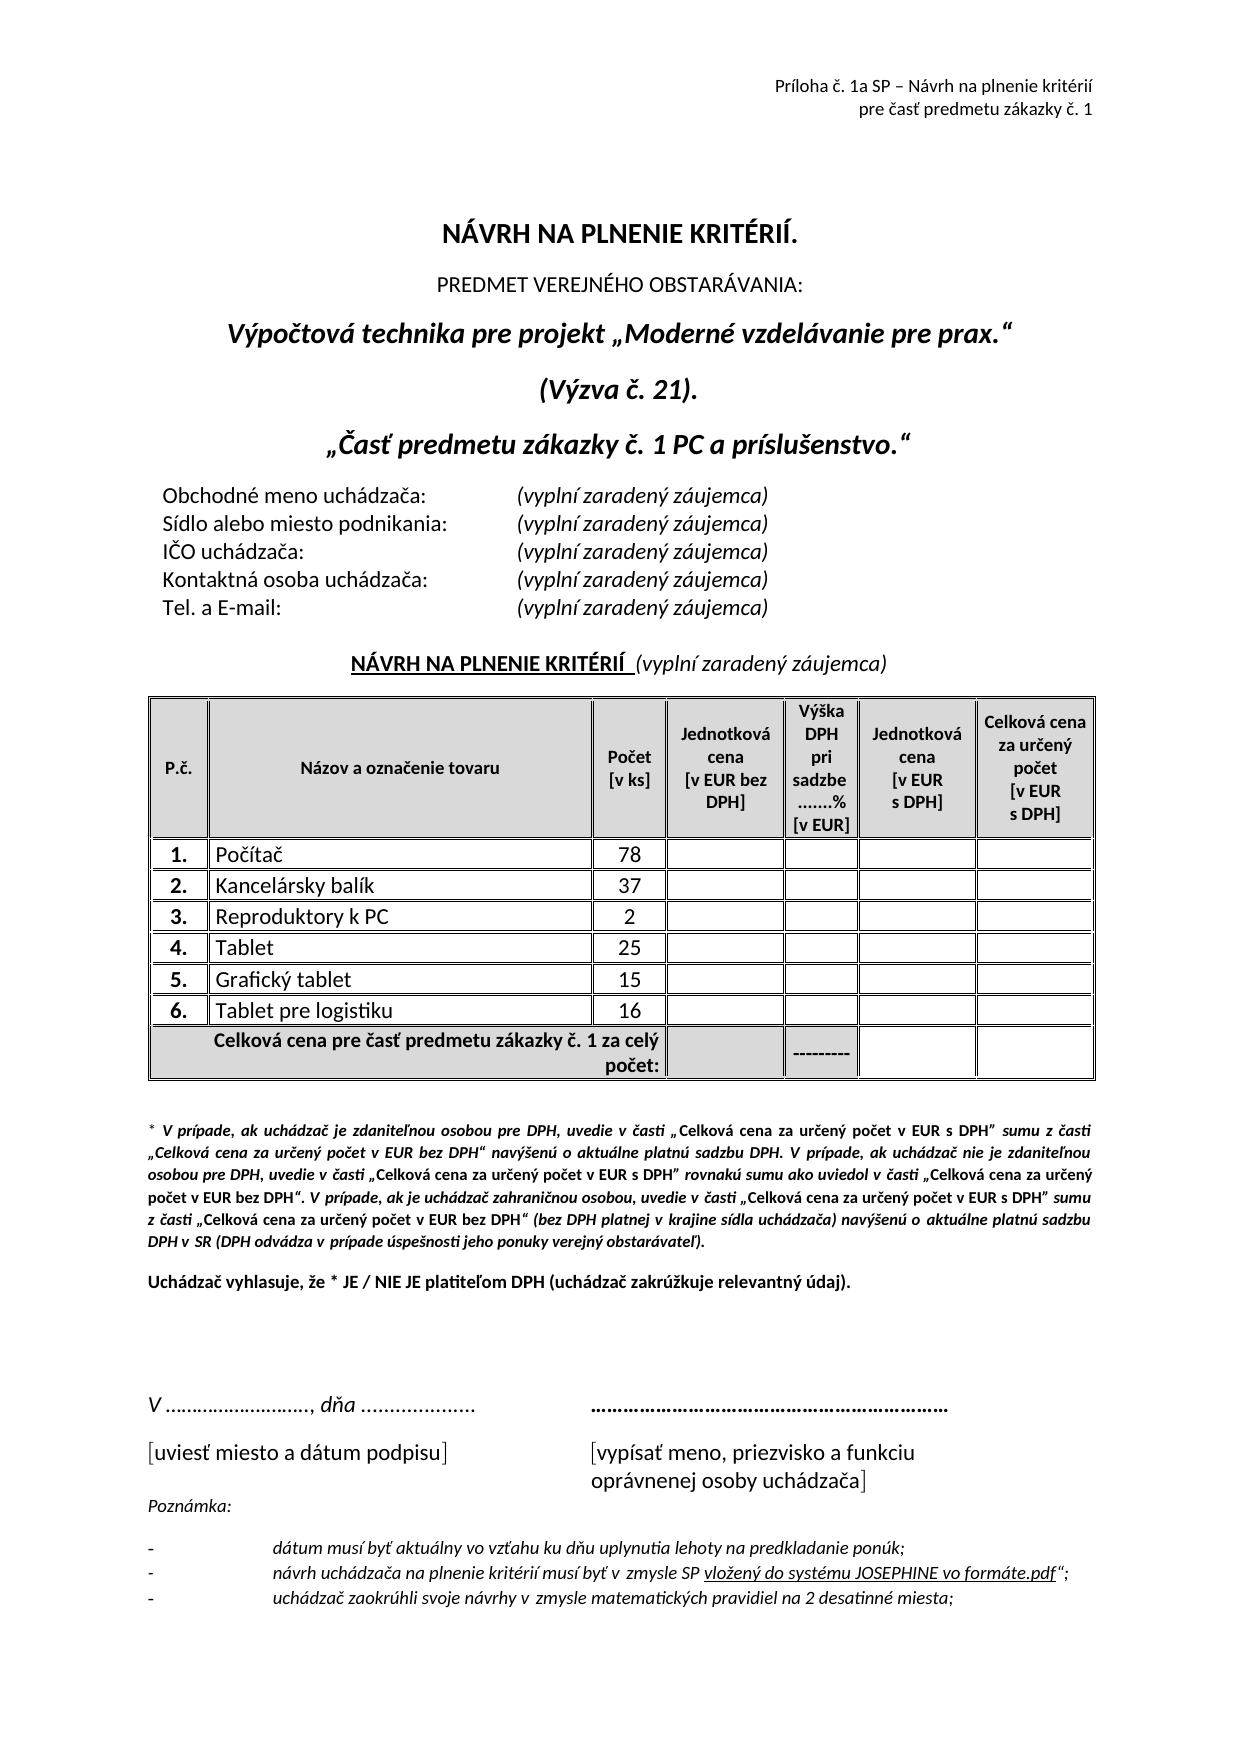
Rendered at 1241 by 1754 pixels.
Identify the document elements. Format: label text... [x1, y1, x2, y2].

table_cell 15 [594, 965, 665, 993]
table_cell [668, 996, 783, 1024]
table_cell [976, 899, 1094, 930]
table_cell 3. [149, 899, 208, 930]
table_cell 78 [594, 840, 665, 868]
text predmet VEREJNÉHO OBSTARÁVANIA: [148, 270, 1093, 298]
table_cell [786, 934, 857, 962]
text [uviesť miesto a dátum podpisu] [vypísať meno, priezvisko a funkciu [148, 1438, 1093, 1466]
table_cell Celková cena pre časť predmetu zákazky č. 1 za celý počet: [149, 1024, 667, 1078]
table_cell 6. [149, 993, 208, 1024]
table_header Jednotková cena [v EUR bez DPH] [667, 697, 785, 837]
table_cell [976, 993, 1094, 1024]
table_cell [860, 934, 975, 962]
table_header Výška DPH pri sadzbe .......% [v EUR] [785, 699, 858, 837]
table_cell Kancelársky balík [210, 871, 591, 899]
table_cell 25 [594, 934, 665, 962]
table_cell [860, 902, 975, 930]
text NÁVRH NA PLNENIE KRITÉRIÍ (vyplní zaradený záujemca) [148, 649, 1093, 677]
table_header Počet [v ks] [592, 697, 667, 837]
table_cell [860, 840, 975, 868]
table_cell --------- [785, 1027, 858, 1078]
table_cell Tablet pre logistiku [210, 996, 591, 1024]
text Tel. a E-mail: (vyplní zaradený záujemca) [148, 593, 1093, 621]
table_cell [976, 930, 1094, 962]
table_cell [978, 837, 1093, 868]
table_cell 37 [594, 871, 665, 899]
table_cell 2 [594, 902, 665, 930]
table_cell [786, 902, 857, 930]
table_cell [786, 840, 857, 868]
table_cell 4. [149, 930, 208, 962]
table_cell [786, 996, 857, 1024]
text „Časť predmetu zákazky č. 1 PC a príslušenstvo.“ [148, 426, 1093, 461]
text Poznámka: [148, 1494, 1093, 1517]
text Uchádzač vyhlasuje, že * JE / NIE JE platiteľom DPH (uchádzač zakrúžkuje relevantný údaj). [148, 1271, 1093, 1293]
text NÁVRH NA PLNENIE KRITÉRIÍ. [148, 215, 1093, 251]
table_header Názov a označenie tovaru [208, 699, 592, 837]
text (Výzva č. 21). [148, 371, 1093, 406]
text IČO uchádzača: (vyplní zaradený záujemca) [148, 537, 1093, 565]
table_cell [860, 996, 975, 1024]
table_cell 2. [149, 868, 208, 899]
table_cell 16 [594, 996, 665, 1024]
table_cell [976, 868, 1094, 899]
list uchádzač zaokrúhli svoje návrhy v zmysle matematických pravidiel na 2 desatinné miesta; [148, 1586, 1093, 1609]
table_cell [860, 871, 975, 899]
text oprávnenej osoby uchádzača] [517, 1466, 1093, 1494]
table_cell [786, 965, 857, 993]
list dátum musí byť aktuálny vo vzťahu ku dňu uplynutia lehoty na predkladanie ponúk; [148, 1536, 1093, 1559]
list - návrh uchádzača na plnenie kritérií musí byť v zmysle SP vložený do systému JOSEPHINE vo formáte.pdf“; [148, 1561, 1093, 1584]
table_cell [858, 1027, 976, 1078]
table_cell [667, 1024, 785, 1078]
table_cell [976, 1024, 1094, 1078]
text Kontaktná osoba uchádzača: (vyplní zaradený záujemca) [148, 565, 1093, 593]
table_cell Tablet [210, 934, 591, 962]
text Výpočtová technika pre projekt „Moderné vzdelávanie pre prax.“ [148, 316, 1093, 351]
text * V prípade, ak uchádzač je zdaniteľnou osobou pre DPH, uvedie v časti „Celková cena za určený počet v EUR s DPH” sumu z časti „Celková cena za určený počet v EUR bez DPH“ navýšenú o aktuálne platnú sadzbu DPH. V prípade, ak uchádzač nie je zdaniteľnou osobou pre DPH, uvedie v časti „Celková cena za určený počet v EUR s DPH” rovnakú sumu ako uviedol v časti „Celková cena za určený počet v EUR bez DPH“. V prípade, ak je uchádzač zahraničnou osobou, uvedie v časti „Celková cena za určený počet v EUR s DPH” sumu z časti „Celková cena za určený počet v EUR bez DPH“ (bez DPH platnej v krajine sídla uchádzača) navýšenú o aktuálne platnú sadzbu DPH v SR (DPH odvádza v prípade úspešnosti jeho ponuky verejný obstarávateľ). [148, 1120, 1093, 1252]
table_cell 5. [151, 962, 207, 993]
table_cell 1. [151, 837, 207, 868]
text Obchodné meno uchádzača: (vyplní zaradený záujemca) [148, 481, 1093, 509]
table_cell [668, 840, 783, 868]
table_cell [786, 871, 857, 899]
table_header Celková cena za určený počet [v EUR s DPH] [976, 699, 1093, 837]
table_cell [860, 965, 975, 993]
table_cell [978, 962, 1093, 993]
table_cell Počítač [210, 840, 591, 868]
text Sídlo alebo miesto podnikania: (vyplní zaradený záujemca) [148, 509, 1093, 537]
table_cell [668, 871, 783, 899]
table_header P.č. [151, 699, 208, 837]
table_cell Reproduktory k PC [210, 902, 591, 930]
table_cell [668, 902, 783, 930]
table_cell [668, 965, 783, 993]
table_header Jednotková cena [v EUR s DPH] [858, 699, 976, 837]
table_cell [668, 934, 783, 962]
table_cell Grafický tablet [210, 965, 591, 993]
text V ……………….…….., dňa .................... ………………………………………………………… [148, 1391, 1093, 1418]
